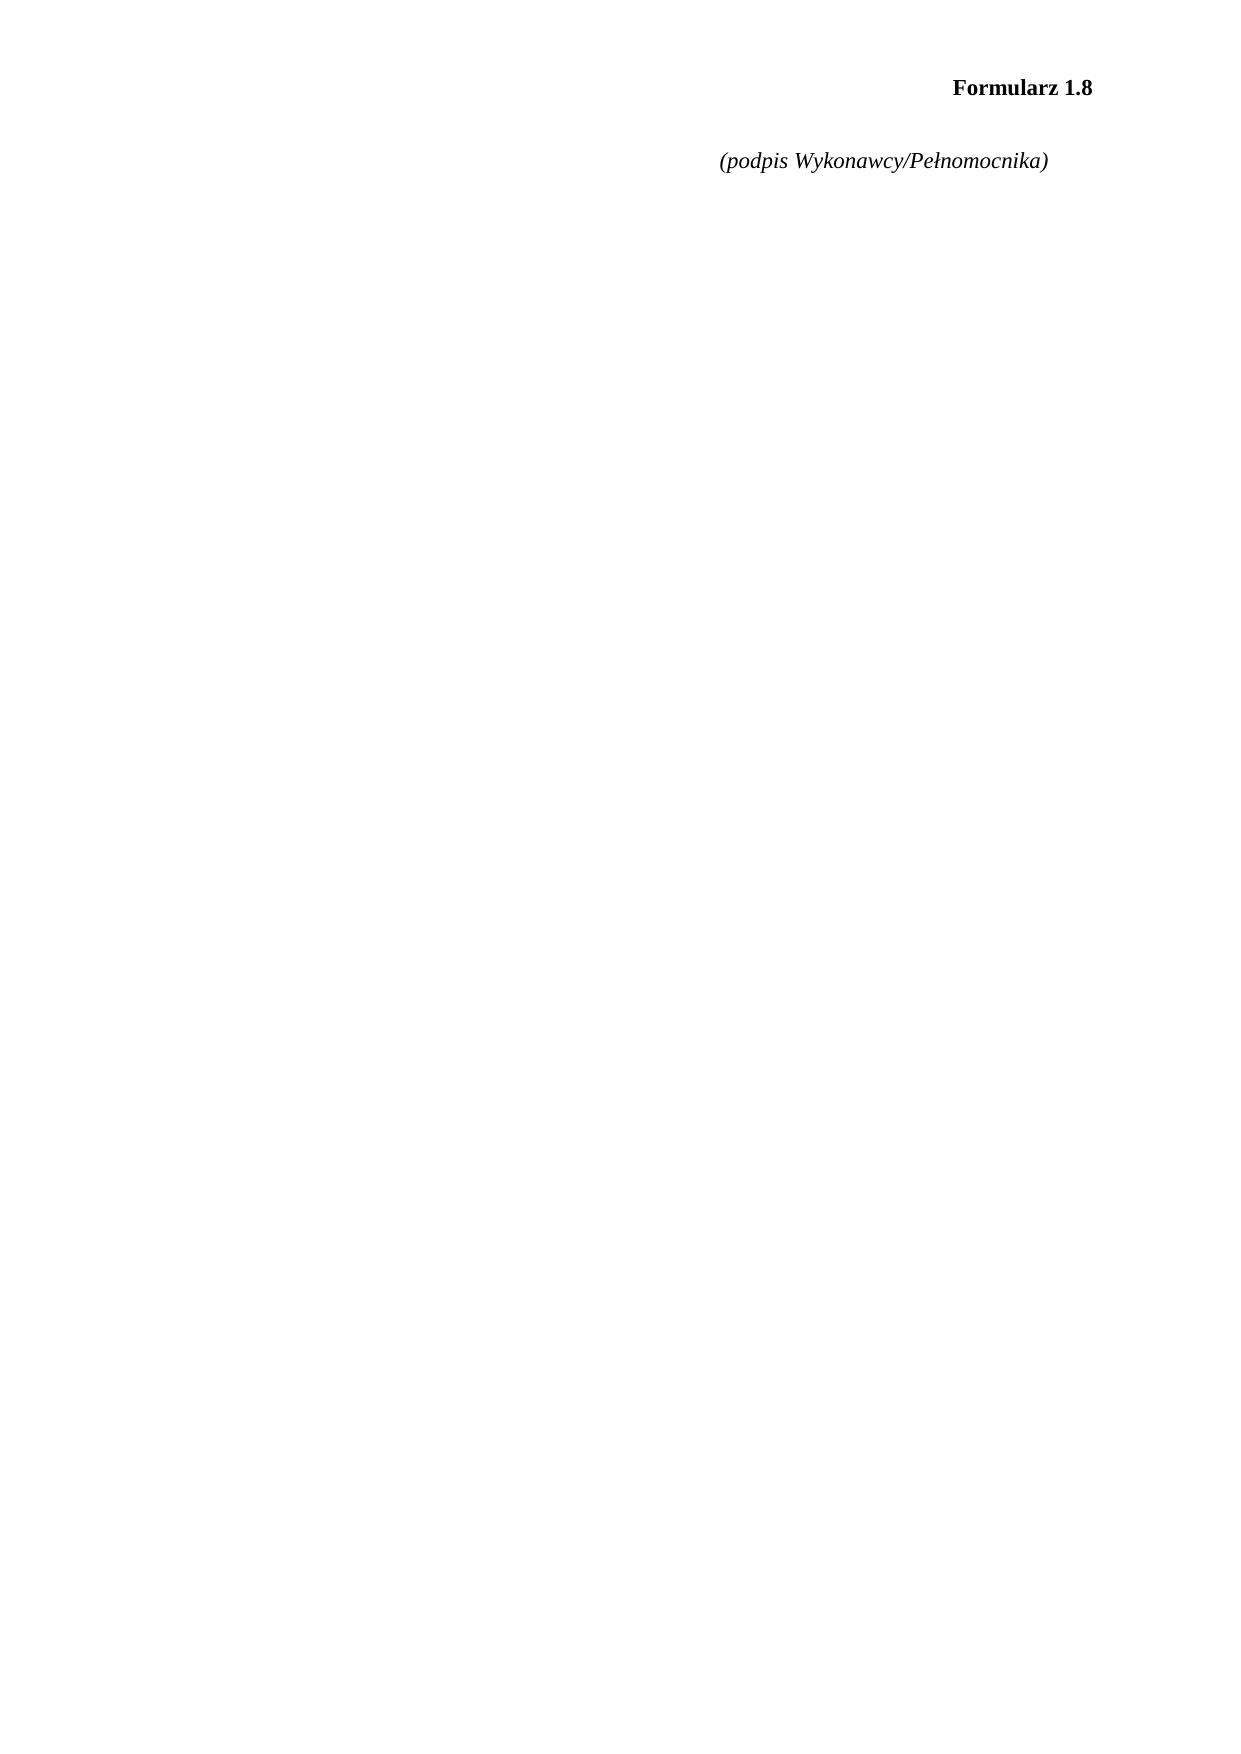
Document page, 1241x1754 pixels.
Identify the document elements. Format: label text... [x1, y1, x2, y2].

text (podpis Wykonawcy/Pełnomocnika) [148, 148, 1093, 174]
